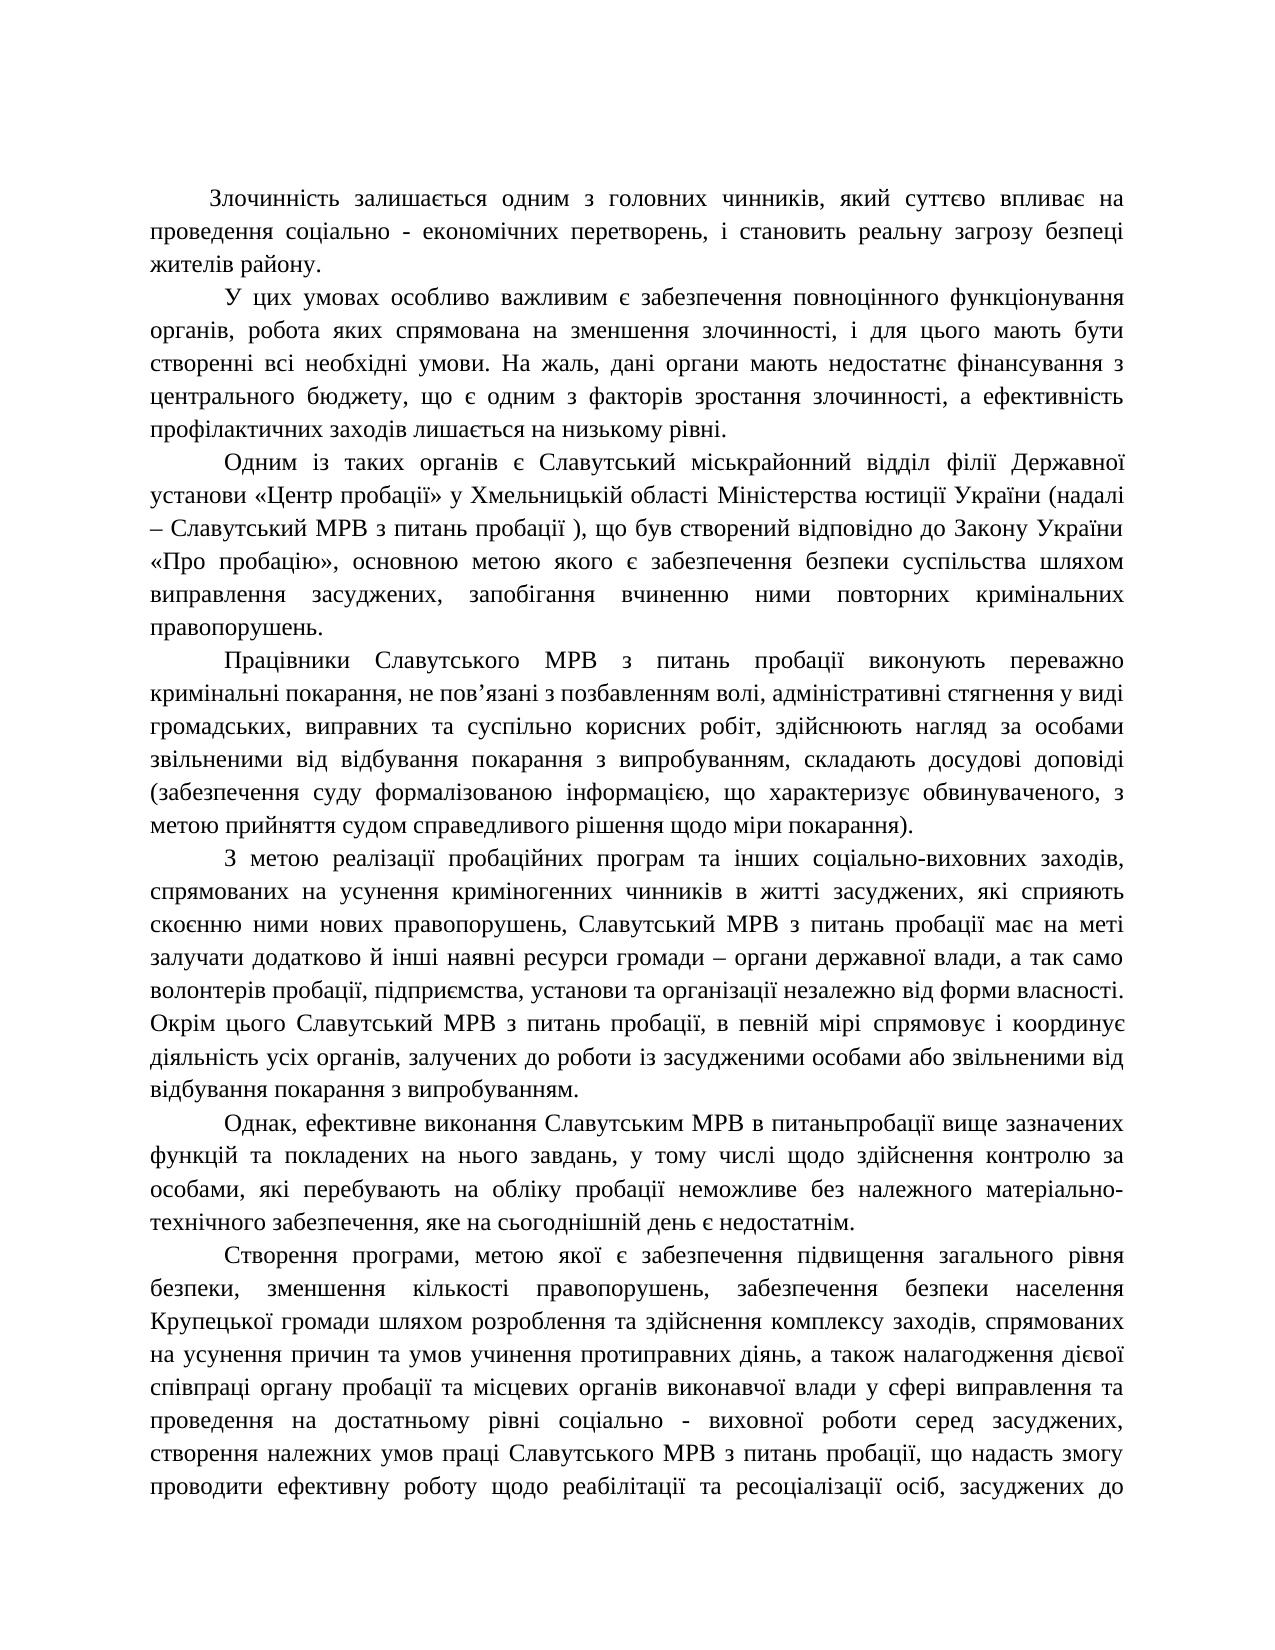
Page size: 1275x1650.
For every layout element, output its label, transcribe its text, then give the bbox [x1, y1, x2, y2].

text Працівники Славутського МРВ з питань пробації виконують переважно кримінальні покарання, не пов’язані з позбавленням волі, адміністративні стягнення у виді громадських, виправних та суспільно корисних робіт, здійснюють нагляд за особами звільненими від відбування покарання з випробуванням, складають досудові доповіді (забезпечення суду формалізованою інформацією, що характеризує обвинуваченого, з метою прийняття судом справедливого рішення щодо міри покарання). [150, 645, 1125, 839]
text Злочинність залишається одним з головних чинників, який суттєво впливає на проведення соціально - економічних перетворень, і становить реальну загрозу безпеці жителів району. [150, 183, 1125, 278]
text Однак, ефективне виконання Славутським МРВ в питаньпробації вище зазначених функцій та покладених на нього завдань, у тому числі щодо здійснення контролю за особами, які перебувають на обліку пробації неможливе без належного матеріально-технічного забезпечення, яке на сьогоднішній день є недостатнім. [150, 1108, 1125, 1235]
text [150, 1240, 1125, 1499]
text З метою реалізації пробаційних програм та інших соціально-виховних заходів, спрямованих на усунення криміногенних чинників в житті засуджених, які сприяють скоєнню ними нових правопорушень, Славутський МРВ з питань пробації має на меті залучати додатково й інші наявні ресурси громади – органи державної влади, а так само волонтерів пробації, підприємства, установи та організації незалежно від форми власності. Окрім цього Славутський МРВ з питань пробації, в певній мірі спрямовує і координує діяльність усіх органів, залучених до роботи із засудженими особами або звільненими від відбування покарання з випробуванням. [150, 843, 1125, 1103]
text Одним із таких органів є Славутський міськрайонний відділ філії Державної установи «Центр пробації» у Хмельницькій області Міністерства юстиції України (надалі – Славутський МРВ з питань пробації ), що був створений відповідно до Закону України «Про пробацію», основною метою якого є забезпечення безпеки суспільства шляхом виправлення засуджених, запобігання вчиненню ними повторних кримінальних правопорушень. [150, 447, 1125, 641]
text У цих умовах особливо важливим є забезпечення повноцінного функціонування органів, робота яких спрямована на зменшення злочинності, і для цього мають бути створенні всі необхідні умови. На жаль, дані органи мають недостатнє фінансування з центрального бюджету, що є одним з факторів зростання злочинності, а ефективність профілактичних заходів лишається на низькому рівні. [150, 282, 1125, 443]
